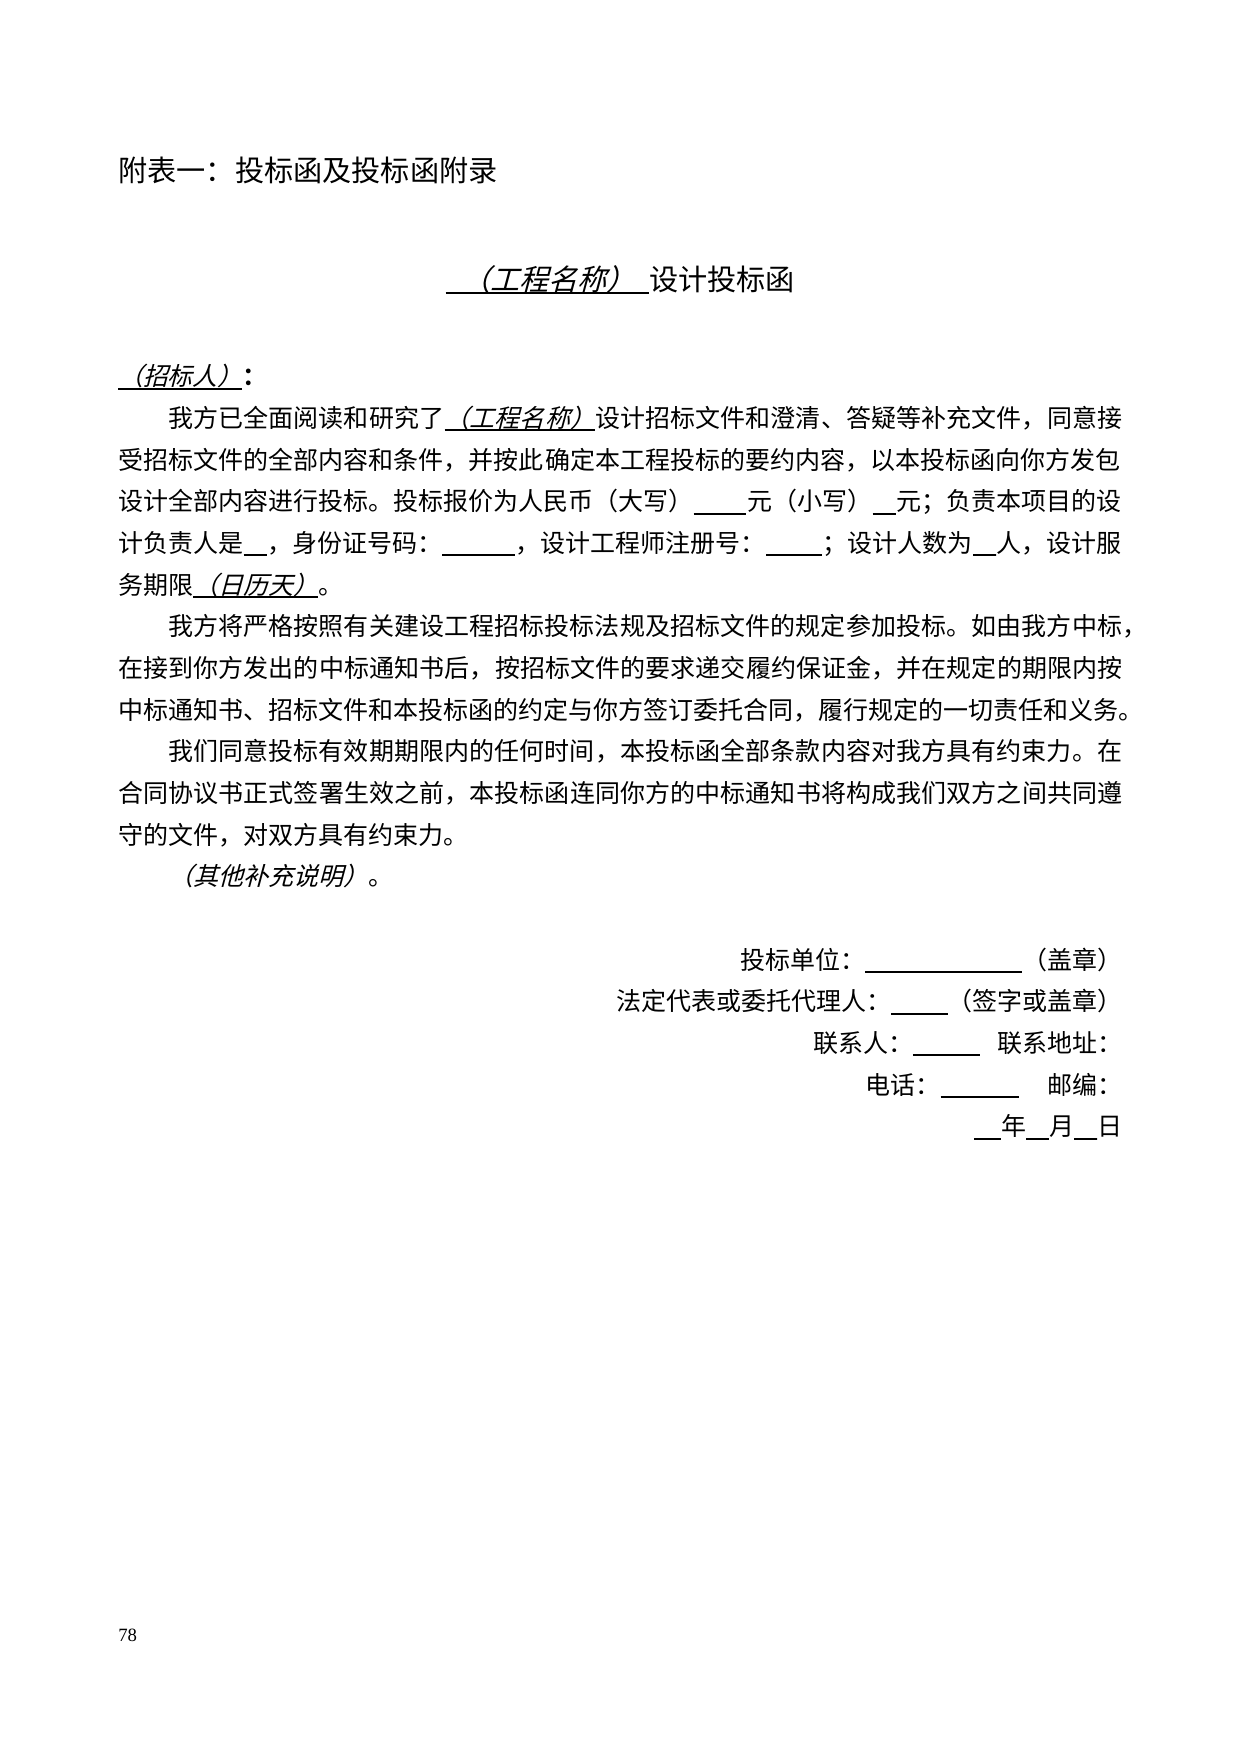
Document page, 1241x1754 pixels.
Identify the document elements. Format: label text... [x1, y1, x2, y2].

text （工程名称） 设计投标函 [118, 257, 1122, 298]
text （招标人）： [118, 352, 1122, 394]
text 年 月 日 [118, 1102, 1122, 1144]
text 联系人： 联系地址： [118, 1019, 1122, 1061]
text 我们同意投标有效期期限内的任何时间，本投标函全部条款内容对我方具有约束力。在合同协议书正式签署生效之前，本投标函连同你方的中标通知书将构成我们双方之间共同遵守的文件，对双方具有约束力。 [118, 727, 1122, 852]
text （其他补充说明）。 [118, 852, 1122, 894]
text 我方已全面阅读和研究了（工程名称）设计招标文件和澄清、答疑等补充文件，同意接受招标文件的全部内容和条件，并按此确定本工程投标的要约内容，以本投标函向你方发包设计全部内容进行投标。投标报价为人民币（大写） 元（小写） 元；负责本项目的设计负责人是 ，身份证号码： ，设计工程师注册号： ；设计人数为 人，设计服务期限（日历天）。 [118, 394, 1122, 602]
text 我方将严格按照有关建设工程招标投标法规及招标文件的规定参加投标。如由我方中标，在接到你方发出的中标通知书后，按招标文件的要求递交履约保证金，并在规定的期限内按中标通知书、招标文件和本投标函的约定与你方签订委托合同，履行规定的一切责任和义务。 [118, 602, 1122, 727]
text 法定代表或委托代理人： （签字或盖章） [118, 977, 1122, 1019]
text 电话： 邮编： [118, 1061, 1122, 1102]
list 投标函及投标函附录 [118, 148, 1122, 190]
text 投标单位： （盖章） [118, 936, 1122, 977]
